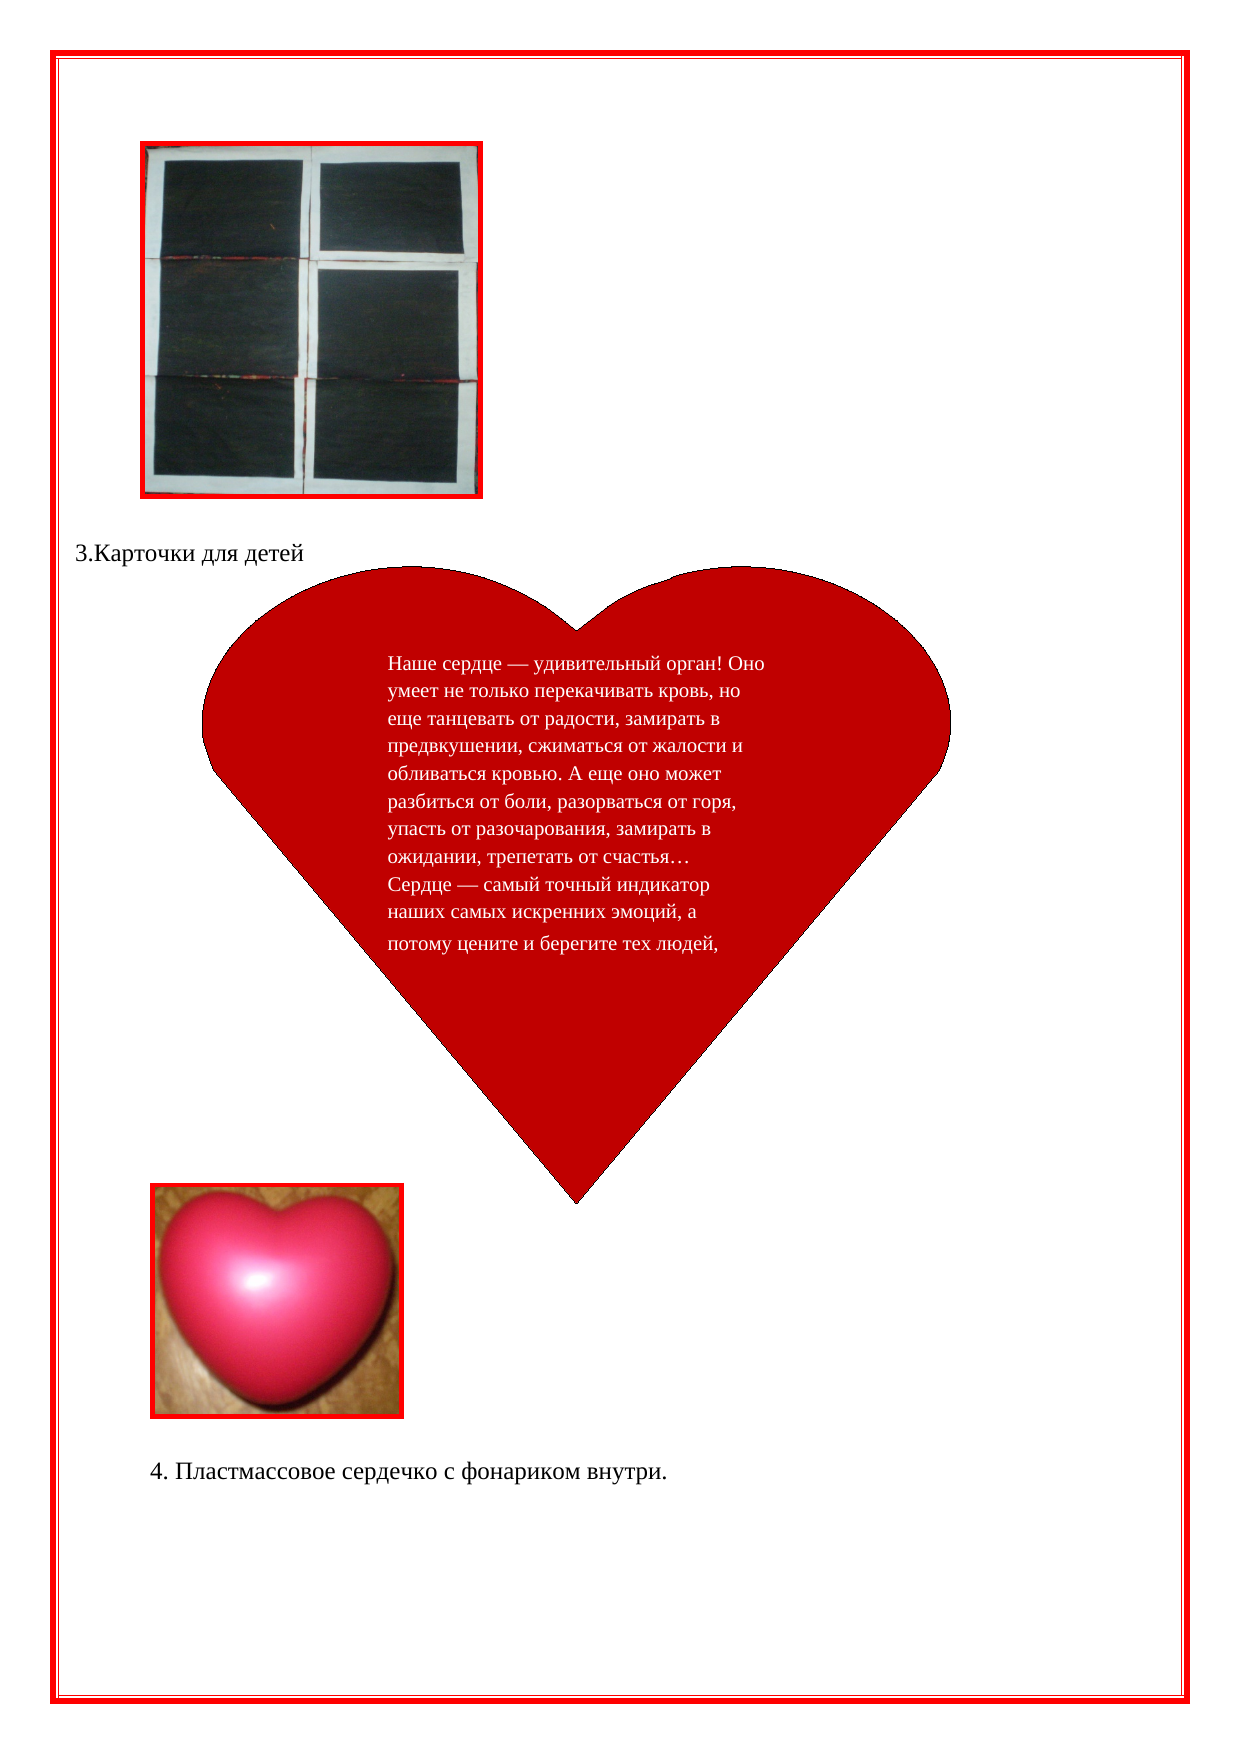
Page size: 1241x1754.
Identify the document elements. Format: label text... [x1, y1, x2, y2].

picture [155, 1187, 399, 1414]
text 3.Карточки для детей [75, 538, 1165, 567]
list 4. Пластмассовое сердечко с фонариком внутри. [150, 1456, 1165, 1484]
picture [145, 146, 478, 494]
